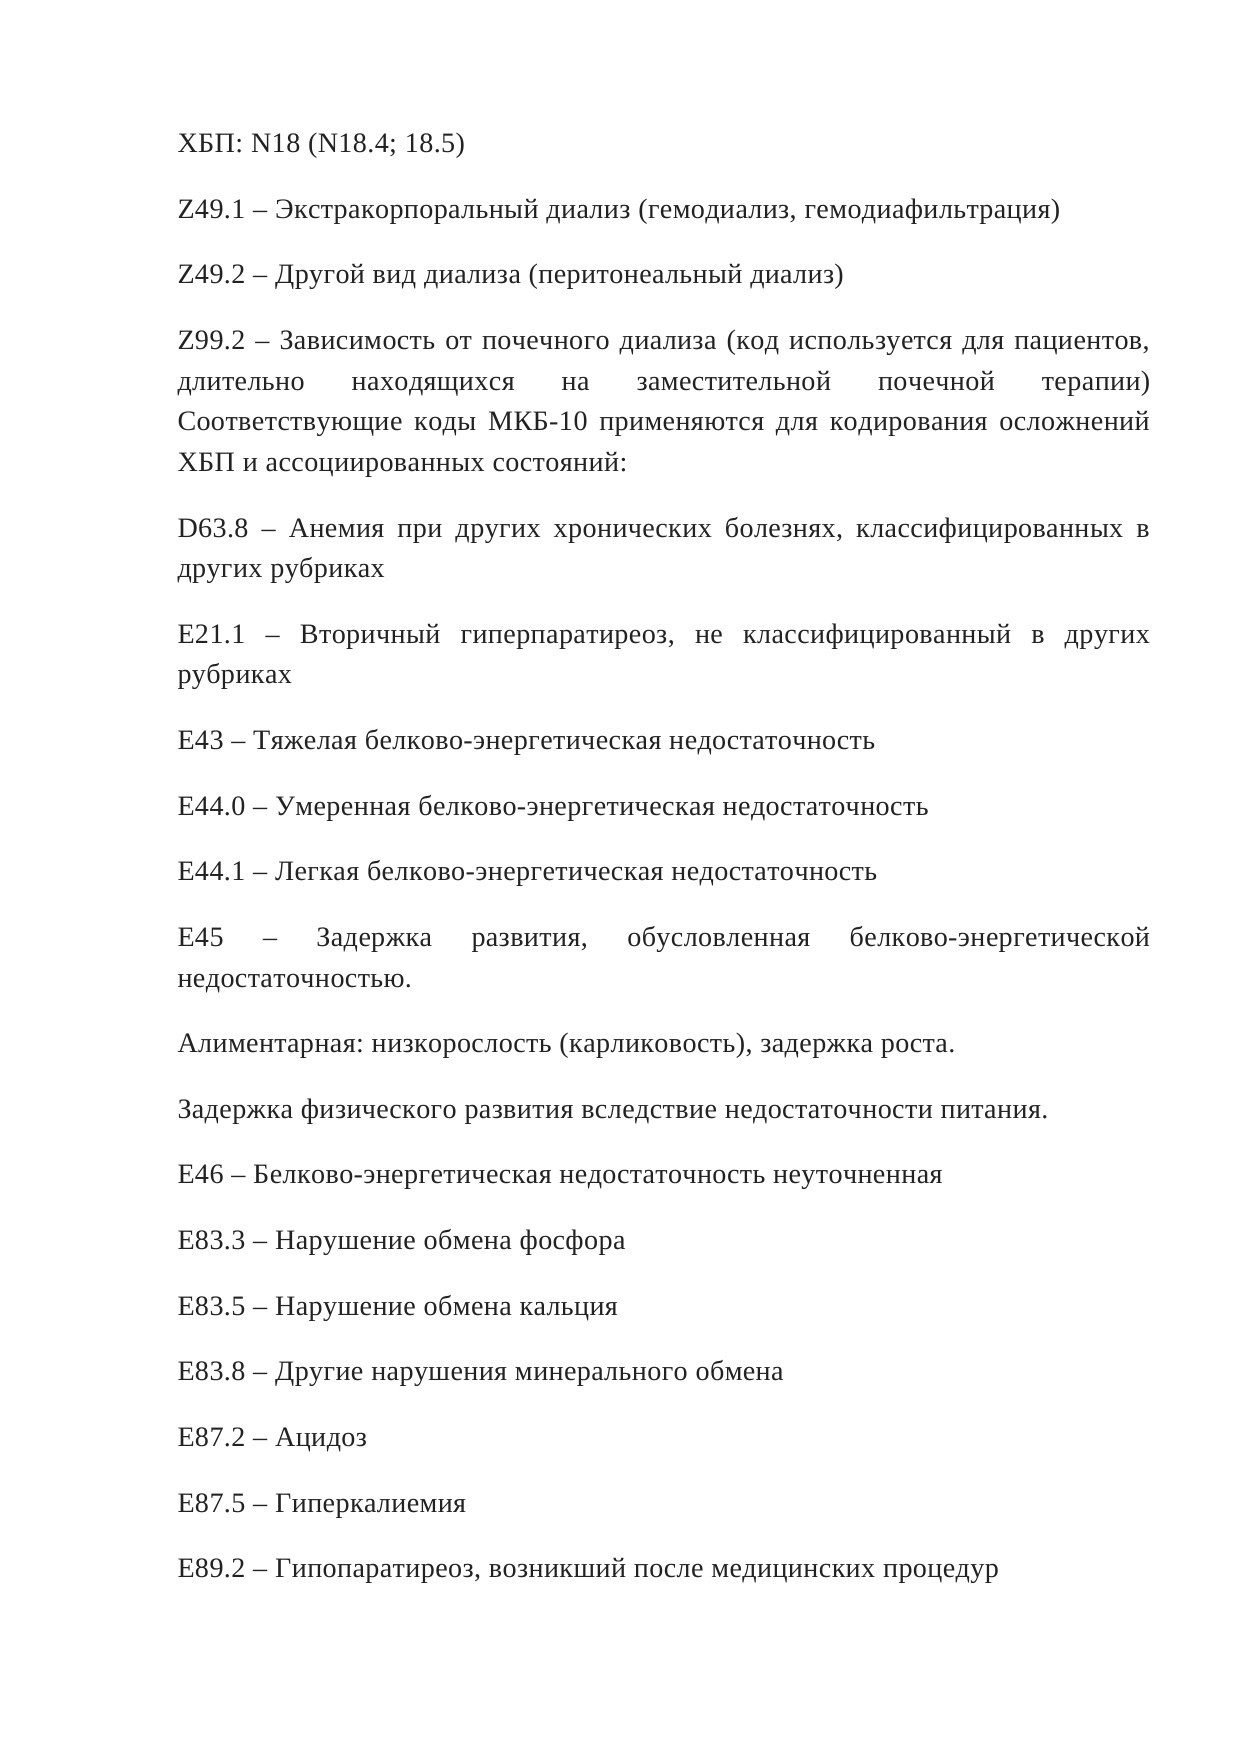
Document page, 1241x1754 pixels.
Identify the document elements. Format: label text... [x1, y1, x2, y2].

text Е45 – Задержка развития, обусловленная белково-энергетической недостаточностью. [177, 912, 1152, 993]
text Е89.2 – Гипопаратиреоз, возникший после медицинских процедур [177, 1543, 1152, 1584]
text Алиментарная: низкорослость (карликовость), задержка роста. [177, 1018, 1152, 1059]
text Е21.1 – Вторичный гиперпаратиреоз, не классифицированный в других рубриках [177, 609, 1152, 690]
text Е44.1 – Легкая белково-энергетическая недостаточность [177, 846, 1152, 887]
text Z99.2 – Зависимость от почечного диализа (код используется для пациентов, длительно находящихся на заместительной почечной терапии) Соответствующие коды МКБ-10 применяются для кодирования осложнений ХБП и ассоциированных состояний: [177, 315, 1152, 477]
text Z49.2 – Другой вид диализа (перитонеальный диализ) [177, 249, 1152, 290]
text E46 – Белково-энергетическая недостаточность неуточненная [177, 1149, 1152, 1190]
text Z49.1 – Экстракорпоральный диализ (гемодиализ, гемодиафильтрация) [177, 184, 1152, 224]
text Задержка физического развития вследствие недостаточности питания. [177, 1084, 1152, 1124]
text D63.8 – Анемия при других хронических болезнях, классифицированных в других рубриках [177, 502, 1152, 584]
text Е44.0 – Умеренная белково-энергетическая недостаточность [177, 781, 1152, 821]
text ХБП: N18 (N18.4; 18.5) [177, 118, 1152, 159]
text Е87.2 – Ацидоз [177, 1412, 1152, 1452]
text Е83.8 – Другие нарушения минерального обмена [177, 1346, 1152, 1387]
text Е83.3 – Нарушение обмена фосфора [177, 1215, 1152, 1256]
text Е43 – Тяжелая белково-энергетическая недостаточность [177, 715, 1152, 756]
text Е87.5 – Гиперкалиемия [177, 1477, 1152, 1518]
text Е83.5 – Нарушение обмена кальция [177, 1281, 1152, 1321]
